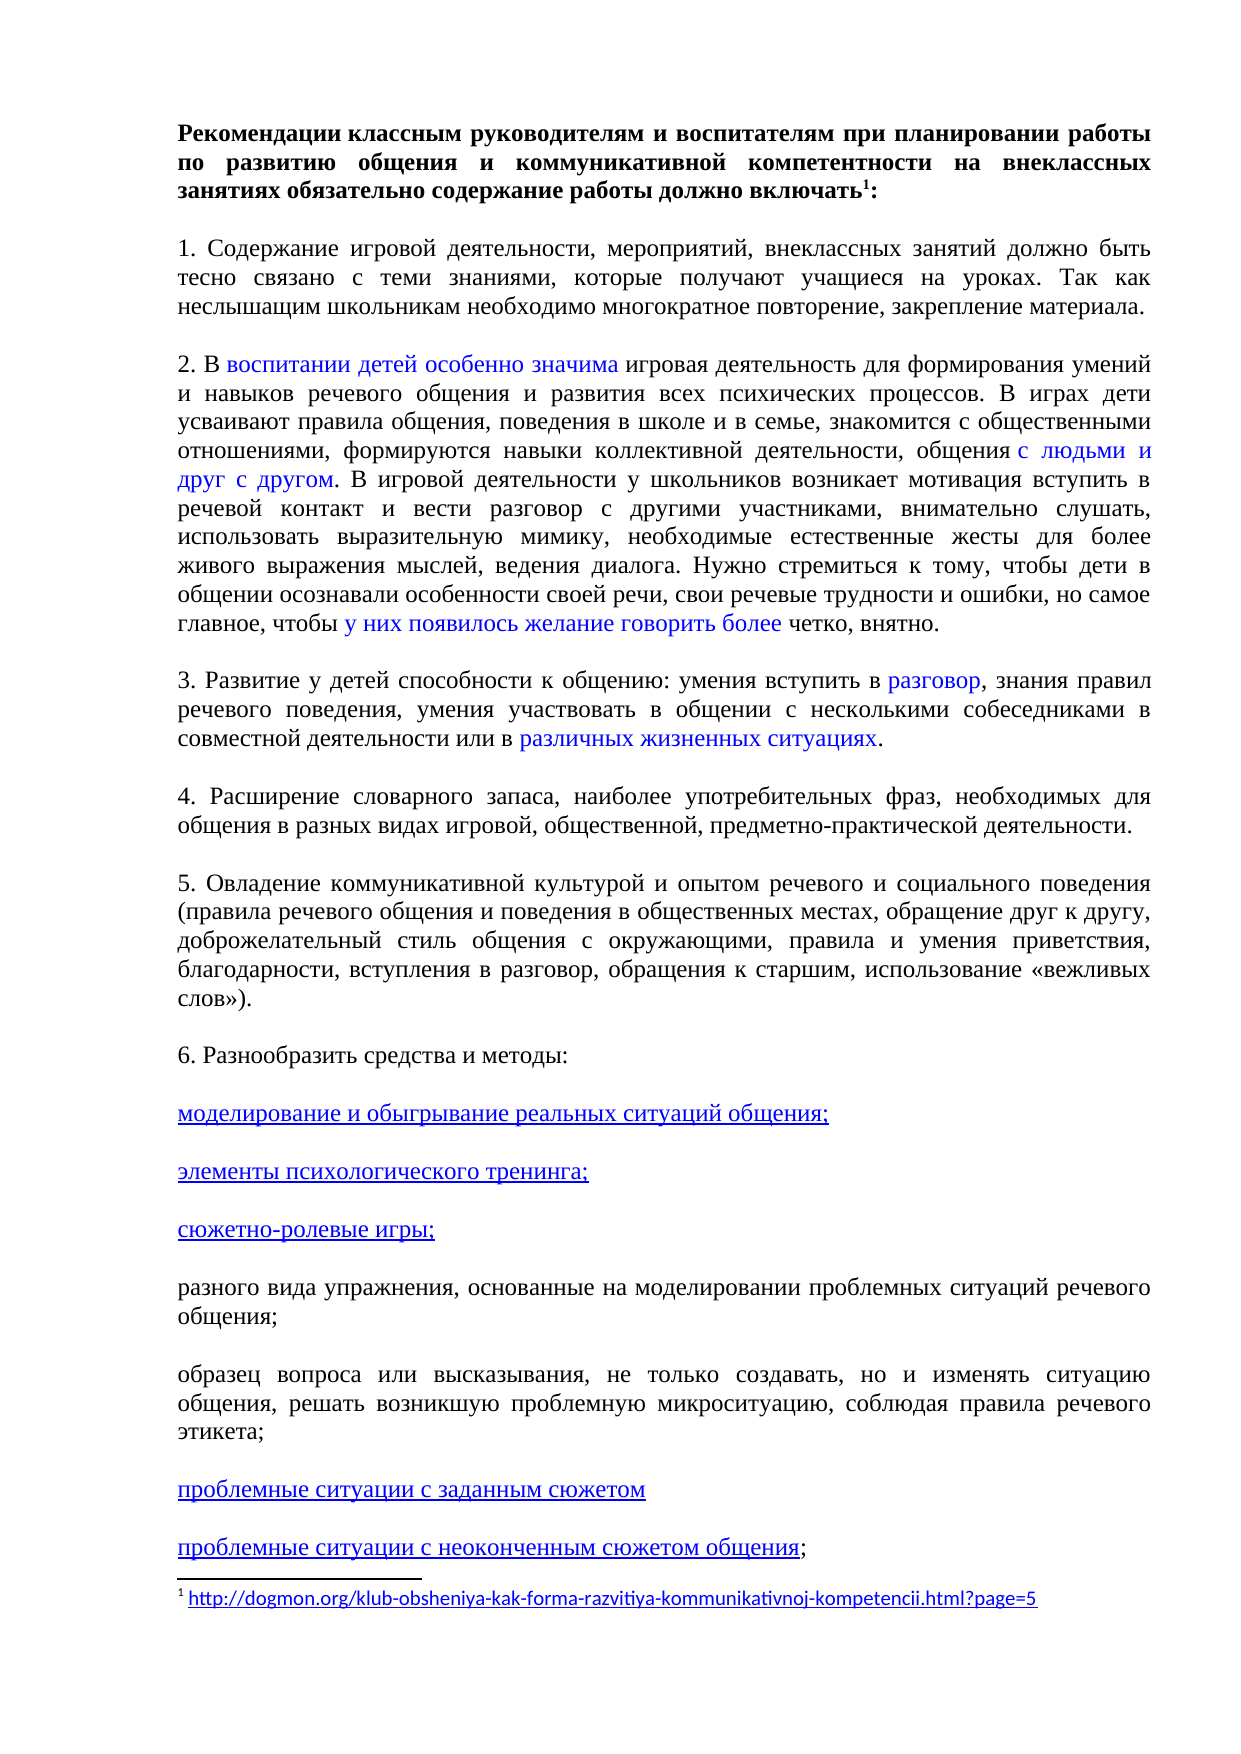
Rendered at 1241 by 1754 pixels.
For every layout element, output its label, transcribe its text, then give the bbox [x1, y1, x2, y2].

text Рекомендации классным руководителям и воспитателям при планировании работы по развитию общения и коммуникативной компетентности на внеклассных занятиях обязательно содержание работы должно включать: [177, 118, 1152, 204]
text 1. Содержание игровой деятельности, мероприятий, внеклассных занятий должно быть тесно связано с теми знаниями, которые получают учащиеся на уроках. Так как неслышащим школьникам необходимо многократное повторение, закрепление материала. [177, 233, 1152, 320]
text сюжетно-ролевые игры; [177, 1214, 1152, 1243]
text 4. Расширение словарного запаса, наиболее употребительных фраз, необходимых для общения в разных видах игровой, общественной, предметно-практической деятельности. [177, 781, 1152, 838]
text 3. Развитие у детей способности к общению: умения вступить в разговор, знания правил речевого поведения, умения участвовать в общении с несколькими собеседниками в совместной деятельности или в различных жизненных ситуациях. [177, 666, 1152, 752]
text 5. Овладение коммуникативной культурой и опытом речевого и социального поведения (правила речевого общения и поведения в общественных местах, обращение друг к другу, доброжелательный стиль общения с окружающими, правила и умения приветствия, благодарности, вступления в разговор, обращения к старшим, использование «вежливых слов»). [177, 868, 1152, 1011]
text моделирование и обыгрывание реальных ситуаций общения; [177, 1098, 1152, 1127]
text 6. Разнообразить средства и методы: [177, 1041, 1152, 1069]
text проблемные ситуации с неоконченным сюжетом общения; [177, 1532, 1152, 1561]
text проблемные ситуации с заданным сюжетом [177, 1474, 1152, 1503]
text образец вопроса или высказывания, не только создавать, но и изменять ситуацию общения, решать возникшую проблемную микроситуацию, соблюдая правила речевого этикета; [177, 1359, 1152, 1445]
text элементы психологического тренинга; [177, 1156, 1152, 1185]
text 2. В воспитании детей особенно значима игровая деятельность для формирования умений и навыков речевого общения и развития всех психических процессов. В играх дети усваивают правила общения, поведения в школе и в семье, знакомится с общественными отношениями, формируются навыки коллективной деятельности, общения с людьми и друг с другом. В игровой деятельности у школьников возникает мотивация вступить в речевой контакт и вести разговор с другими участниками, внимательно слушать, использовать выразительную мимику, необходимые естественные жесты для более живого выражения мыслей, ведения диалога. Нужно стремиться к тому, чтобы дети в общении осознавали особенности своей речи, свои речевые трудности и ошибки, но самое главное, чтобы у них появилось желание говорить более четко, внятно. [177, 349, 1152, 636]
text разного вида упражнения, основанные на моделировании проблемных ситуаций речевого общения; [177, 1272, 1152, 1330]
